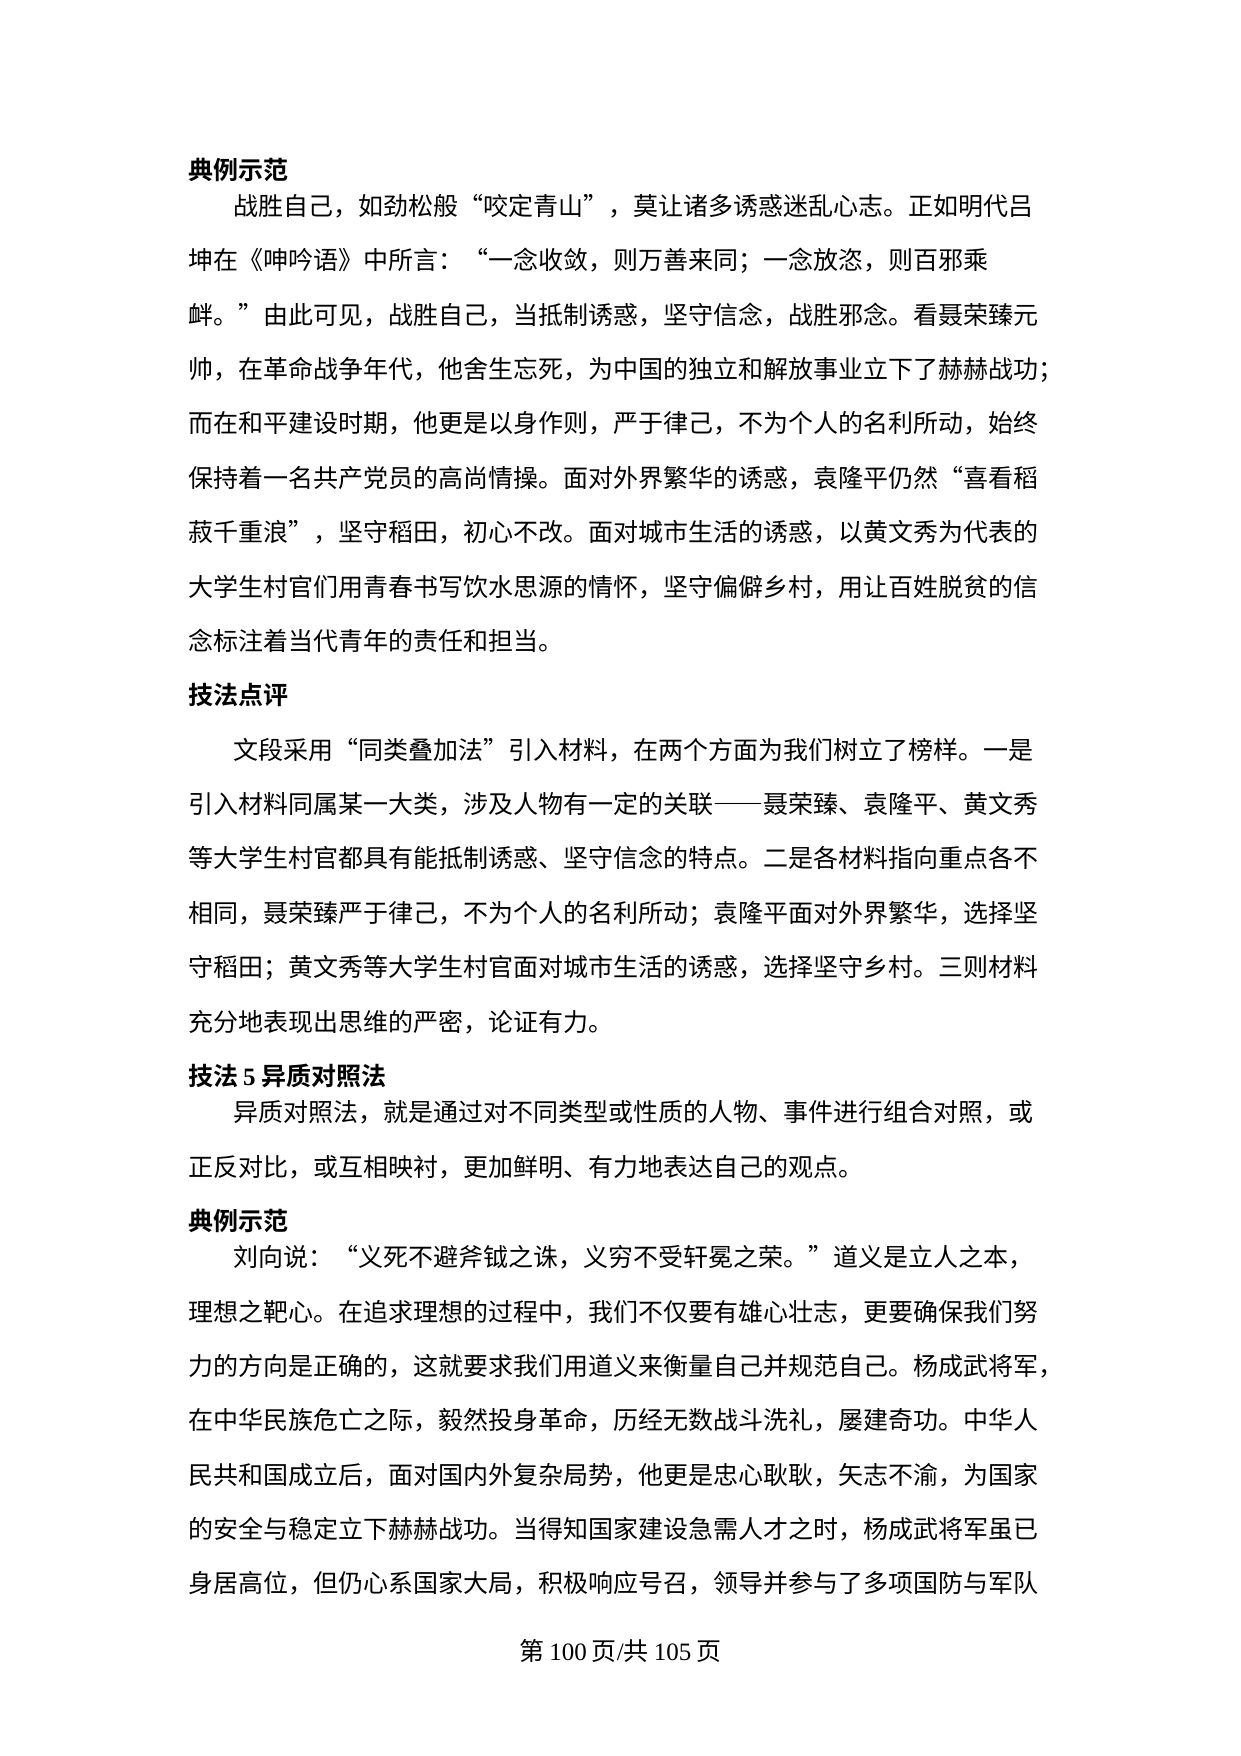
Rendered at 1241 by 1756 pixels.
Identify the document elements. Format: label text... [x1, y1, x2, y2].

subtitle 技法5 异质对照法 [188, 1056, 1052, 1093]
text 战胜自己，如劲松般“咬定青山”，莫让诸多诱惑迷乱心志。正如明代吕坤在《呻吟语》中所言：“一念收敛，则万善来同；一念放恣，则百邪乘衅。”由此可见，战胜自己，当抵制诱惑，坚守信念，战胜邪念。看聂荣臻元帅，在革命战争年代，他舍生忘死，为中国的独立和解放事业立下了赫赫战功；而在和平建设时期，他更是以身作则，严于律己，不为个人的名利所动，始终保持着一名共产党员的高尚情操。面对外界繁华的诱惑，袁隆平仍然“喜看稻菽千重浪”，坚守稻田，初心不改。面对城市生活的诱惑，以黄文秀为代表的大学生村官们用青春书写饮水思源的情怀，坚守偏僻乡村，用让百姓脱贫的信念标注着当代青年的责任和担当。 [188, 186, 1052, 658]
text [188, 1238, 1052, 1600]
text 技法点评 [188, 676, 1052, 712]
text 文段采用“同类叠加法”引入材料，在两个方面为我们树立了榜样。一是引入材料同属某一大类，涉及人物有一定的关联——聂荣臻、袁隆平、黄文秀等大学生村官都具有能抵制诱惑、坚守信念的特点。二是各材料指向重点各不相同，聂荣臻严于律己，不为个人的名利所动；袁隆平面对外界繁华，选择坚守稻田；黄文秀等大学生村官面对城市生活的诱惑，选择坚守乡村。三则材料充分地表现出思维的严密，论证有力。 [188, 730, 1052, 1038]
subtitle 典例示范 [188, 1201, 1052, 1238]
subtitle 典例示范 [188, 150, 1052, 186]
text 异质对照法，就是通过对不同类型或性质的人物、事件进行组合对照，或正反对比，或互相映衬，更加鲜明、有力地表达自己的观点。 [188, 1093, 1052, 1183]
